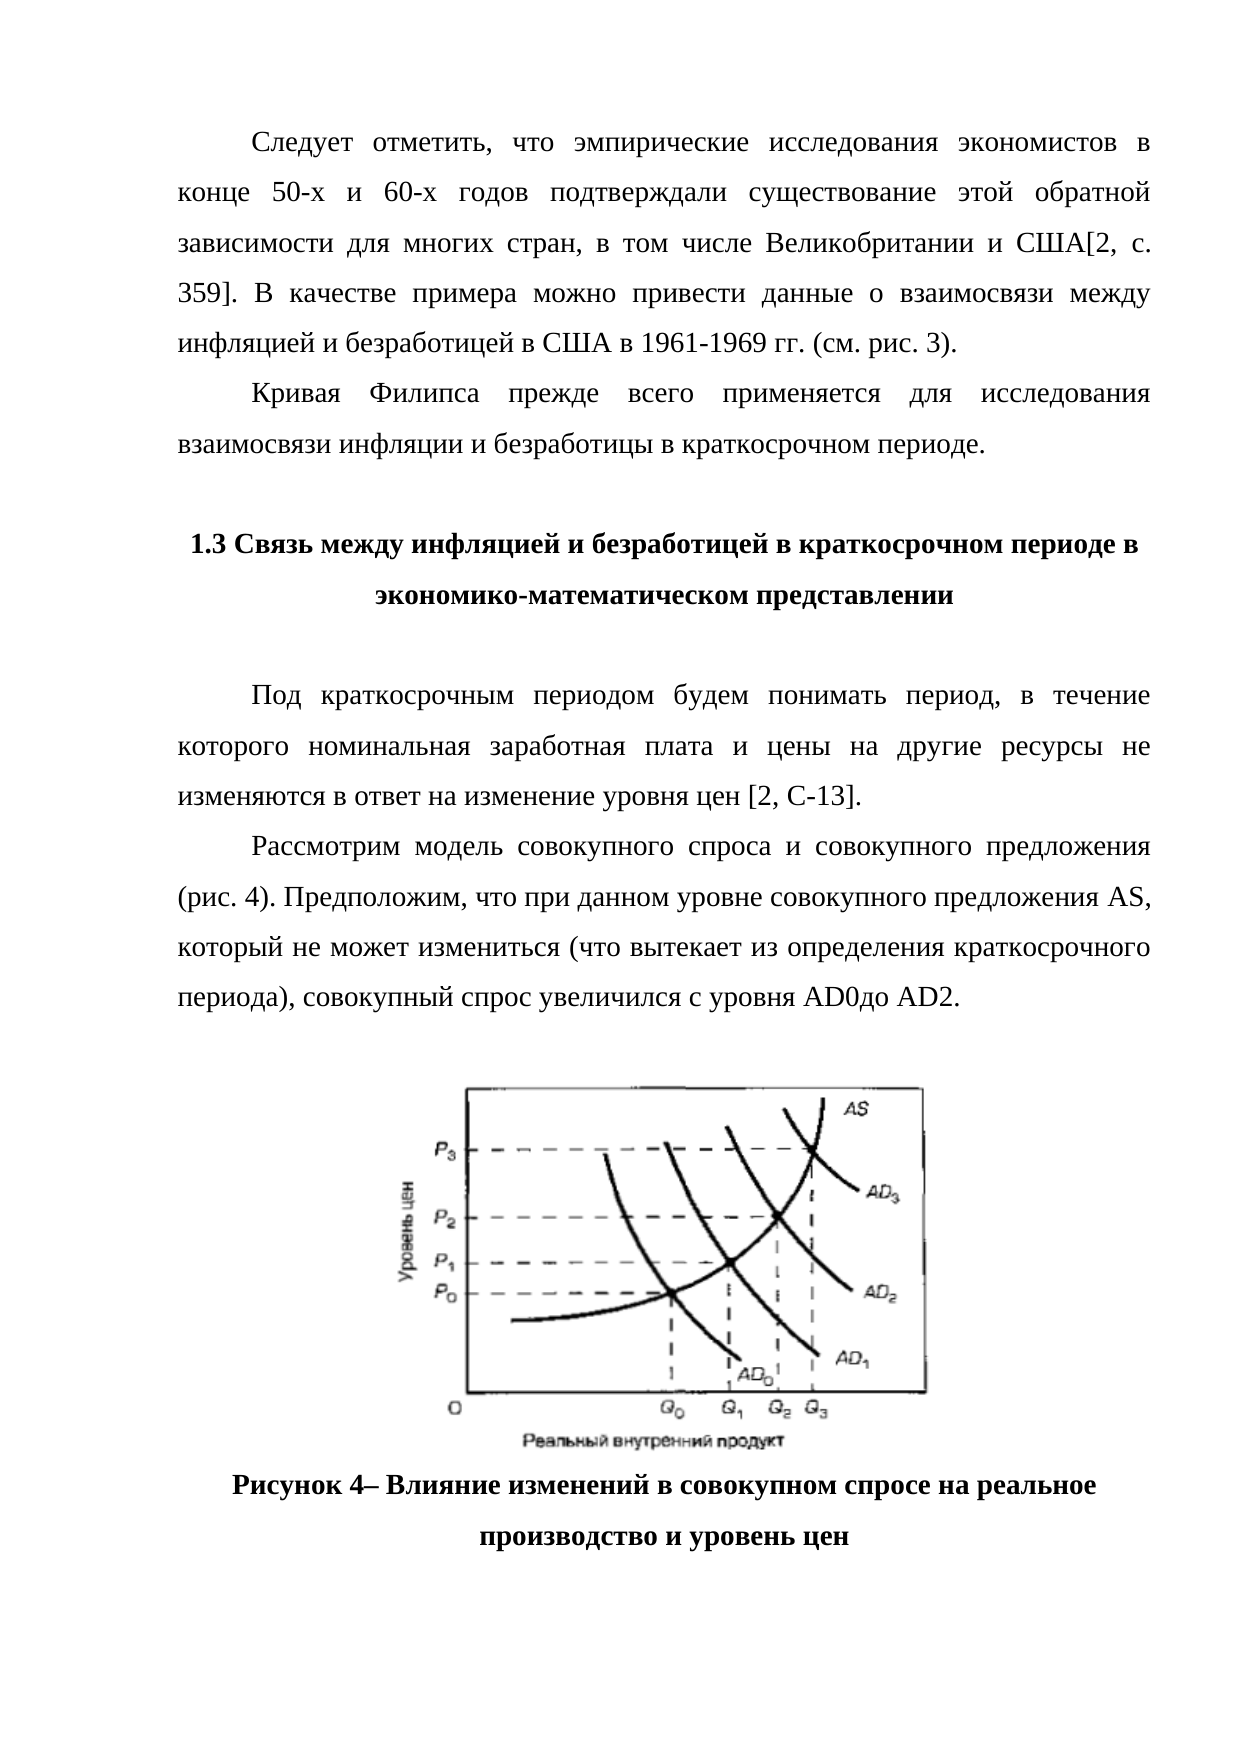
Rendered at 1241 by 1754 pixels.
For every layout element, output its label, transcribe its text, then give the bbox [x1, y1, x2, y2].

text Под краткосрочным периодом будем понимать период, в течение которого номинальная заработная плата и цены на другие ресурсы не изменяются в ответ на изменение уровня цен [2, C-13]. [177, 677, 1152, 812]
picture [390, 1079, 938, 1454]
text Кривая Филипса прежде всего применяется для исследования взаимосвязи инфляции и безработицы в краткосрочном периоде. [177, 376, 1152, 459]
text Рисунок 4– Влияние изменений в совокупном спросе на реальное производство и уровень цен [177, 1467, 1152, 1551]
text Следует отметить, что эмпирические исследования экономистов в конце 50-х и 60-х годов подтверждали существование этой обратной зависимости для многих стран, в том числе Великобритании и США[2, c. 359]. В качестве примера можно привести данные о взаимосвязи между инфляцией и безработицей в США в 1961-1969 гг. (см. рис. 3). [177, 124, 1152, 359]
text Рассмотрим модель совокупного спроса и совокупного предложения (рис. 4). Предположим, что при данном уровне совокупного предложения AS, который не может измениться (что вытекает из определения краткосрочного периода), совокупный спрос увеличился с уровня AD0до AD2. [177, 828, 1152, 1013]
text 1.3 Связь между инфляцией и безработицей в краткосрочном периоде в экономико-математическом представлении [177, 527, 1152, 610]
